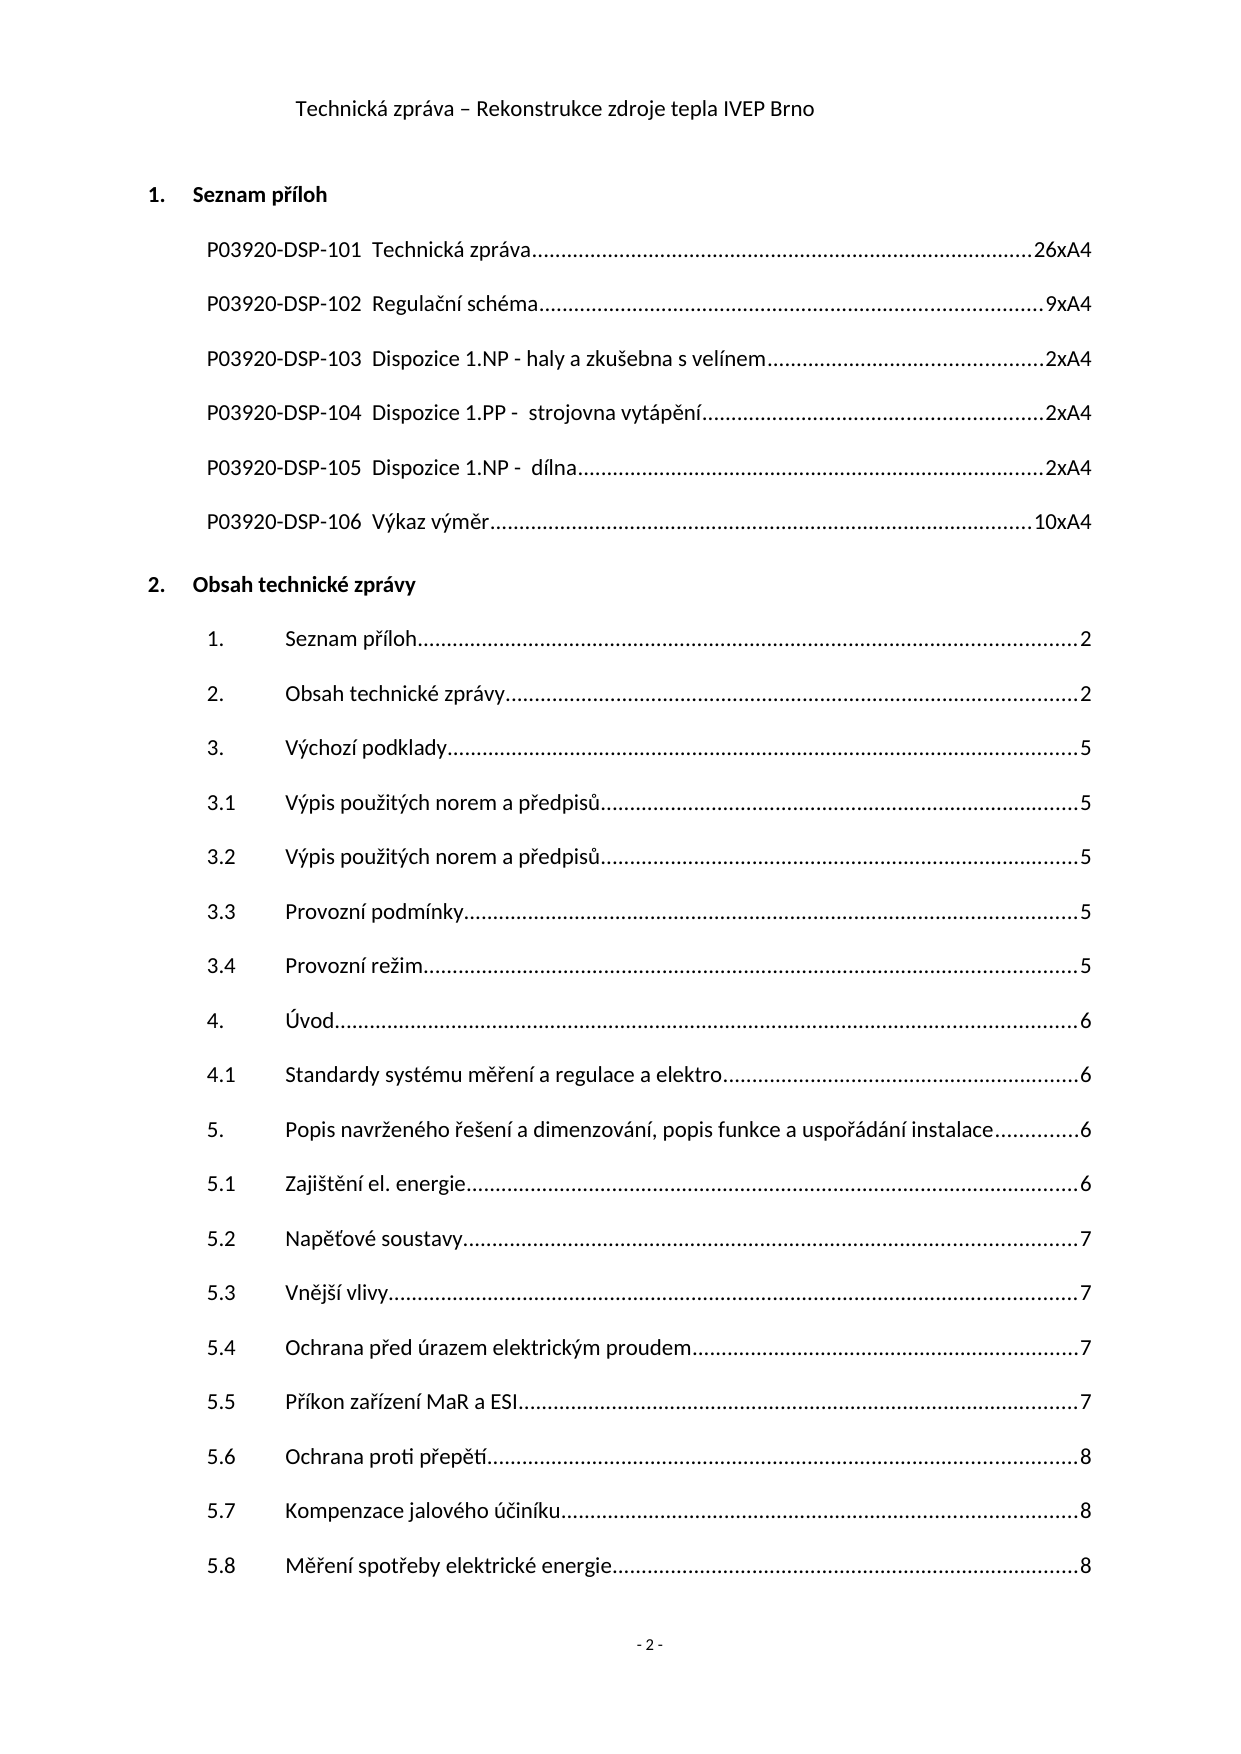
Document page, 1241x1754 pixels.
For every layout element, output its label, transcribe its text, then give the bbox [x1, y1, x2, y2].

text 4.1 Standardy systému měření a regulace a elektro 6 [207, 1060, 1093, 1088]
text P03920-DSP-105 Dispozice 1.NP - dílna 2xA4 [207, 453, 1093, 481]
text 5.3 Vnější vlivy 7 [207, 1278, 1093, 1306]
text P03920-DSP-104 Dispozice 1.PP - strojovna vytápění 2xA4 [207, 398, 1093, 426]
text 3.2 Výpis použitých norem a předpisů 5 [207, 842, 1093, 871]
text 5. Popis navrženého řešení a dimenzování, popis funkce a uspořádání instalace 6 [207, 1115, 1093, 1143]
text 4. Úvod 6 [207, 1006, 1093, 1034]
text 5.4 Ochrana před úrazem elektrickým proudem 7 [207, 1333, 1093, 1361]
text P03920-DSP-102 Regulační schéma 9xA4 [207, 289, 1093, 317]
text 3.4 Provozní režim 5 [207, 951, 1093, 979]
text P03920-DSP-106 Výkaz výměr 10xA4 [207, 507, 1093, 535]
text 5.6 Ochrana proti přepětí 8 [207, 1442, 1093, 1470]
text 5.2 Napěťové soustavy 7 [207, 1224, 1093, 1252]
text 5.1 Zajištění el. energie 6 [207, 1169, 1093, 1197]
text 5.8 Měření spotřeby elektrické energie 8 [207, 1551, 1093, 1579]
text 5.7 Kompenzace jalového účiníku 8 [207, 1496, 1093, 1524]
text 2. Obsah technické zprávy 2 [207, 679, 1093, 707]
text 3.3 Provozní podmínky 5 [207, 897, 1093, 925]
text P03920-DSP-103 Dispozice 1.NP - haly a zkušebna s velínem 2xA4 [207, 344, 1093, 372]
list Seznam příloh [148, 180, 1093, 208]
text 1. Seznam příloh 2 [207, 624, 1093, 653]
list Obsah technické zprávy [148, 570, 1093, 598]
text P03920-DSP-101 Technická zpráva 26xA4 [207, 235, 1093, 263]
text 3.1 Výpis použitých norem a předpisů 5 [207, 788, 1093, 816]
text 5.5 Příkon zařízení MaR a ESI 7 [207, 1387, 1093, 1415]
text 3. Výchozí podklady 5 [207, 733, 1093, 762]
